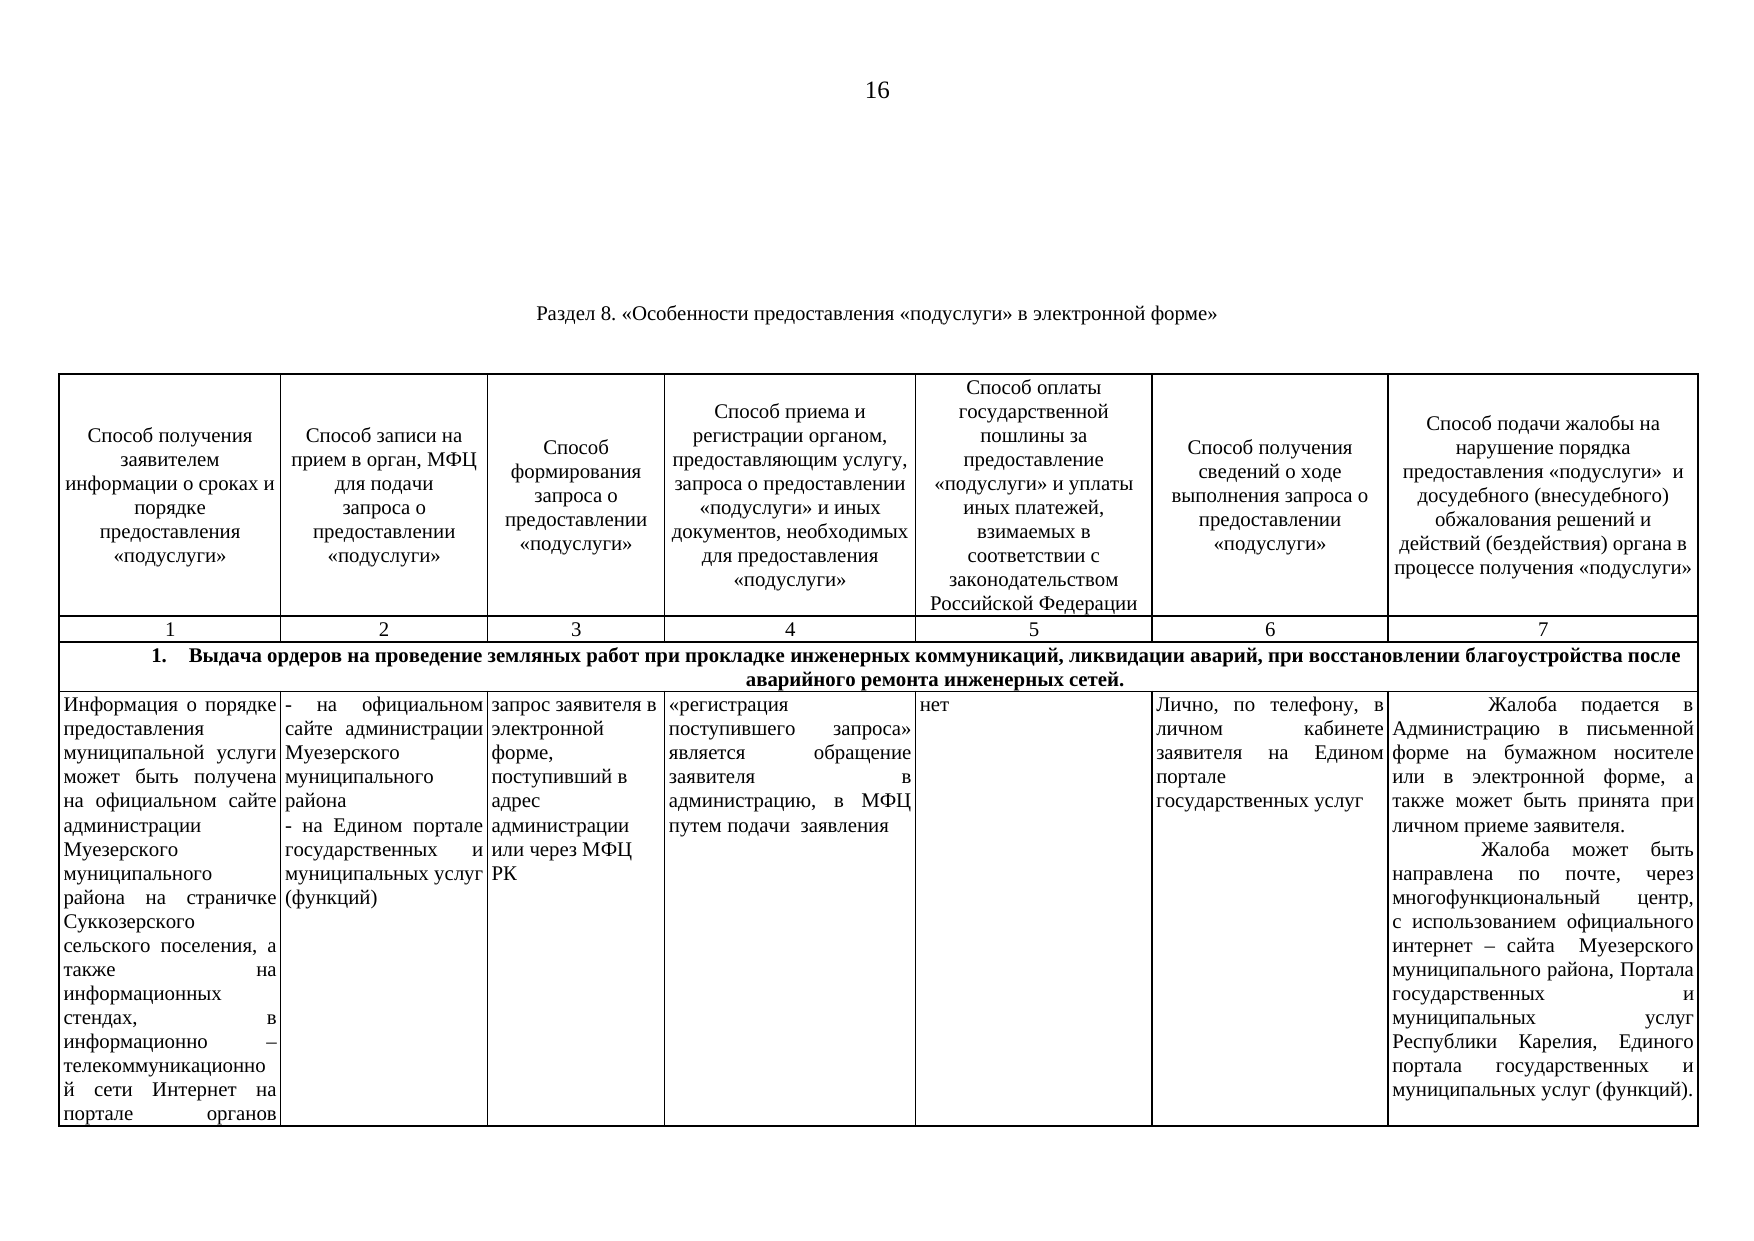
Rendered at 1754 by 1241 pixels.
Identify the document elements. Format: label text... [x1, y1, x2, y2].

table_cell 4 [665, 617, 915, 641]
table_header Способ получения сведений о ходе выполнения запроса о предоставлении «подуслуги» [1153, 375, 1387, 615]
table_header Способ записи на прием в орган, МФЦ для подачи запроса о предоставлении «подуслуги» [281, 375, 487, 615]
table_cell 5 [916, 617, 1151, 641]
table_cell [488, 692, 664, 1125]
table_cell 1 [60, 617, 280, 641]
table_cell 7 [1389, 617, 1697, 641]
table_header Способ оплаты государственной пошлины за предоставление «подуслуги» и уплаты иных платежей, взимаемых в соответствии с законодательством Российской Федерации [916, 375, 1151, 615]
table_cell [665, 692, 915, 1125]
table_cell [60, 692, 280, 1125]
table_cell нет [916, 692, 1151, 1125]
table_cell 3 [488, 617, 664, 641]
table_cell 2 [281, 617, 487, 641]
table_header Способ подачи жалобы на нарушение порядка предоставления «подуслуги» и досудебного (внесудебного) обжалования решений и действий (бездействия) органа в процессе получения «подуслуги» [1389, 375, 1697, 615]
table_header Способ приема и регистрации органом, предоставляющим услугу, запроса о предоставлении «подуслуги» и иных документов, необходимых для предоставления «подуслуги» [665, 375, 915, 615]
table_cell Выдача ордеров на проведение земляных работ при прокладке инженерных коммуникаций, ликвидации аварий, при восстановлении благоустройства после аварийного ремонта инженерных сетей. [60, 643, 1697, 691]
table_cell 6 [1153, 617, 1387, 641]
table_header Способ формирования запроса о предоставлении «подуслуги» [488, 375, 664, 615]
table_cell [281, 692, 487, 1125]
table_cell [1389, 692, 1697, 1125]
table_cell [1153, 692, 1387, 1125]
text Раздел 8. «Особенности предоставления «подуслуги» в электронной форме» [59, 301, 1695, 325]
table_header Способ получения заявителем информации о сроках и порядке предоставления «подуслуги» [60, 375, 280, 615]
